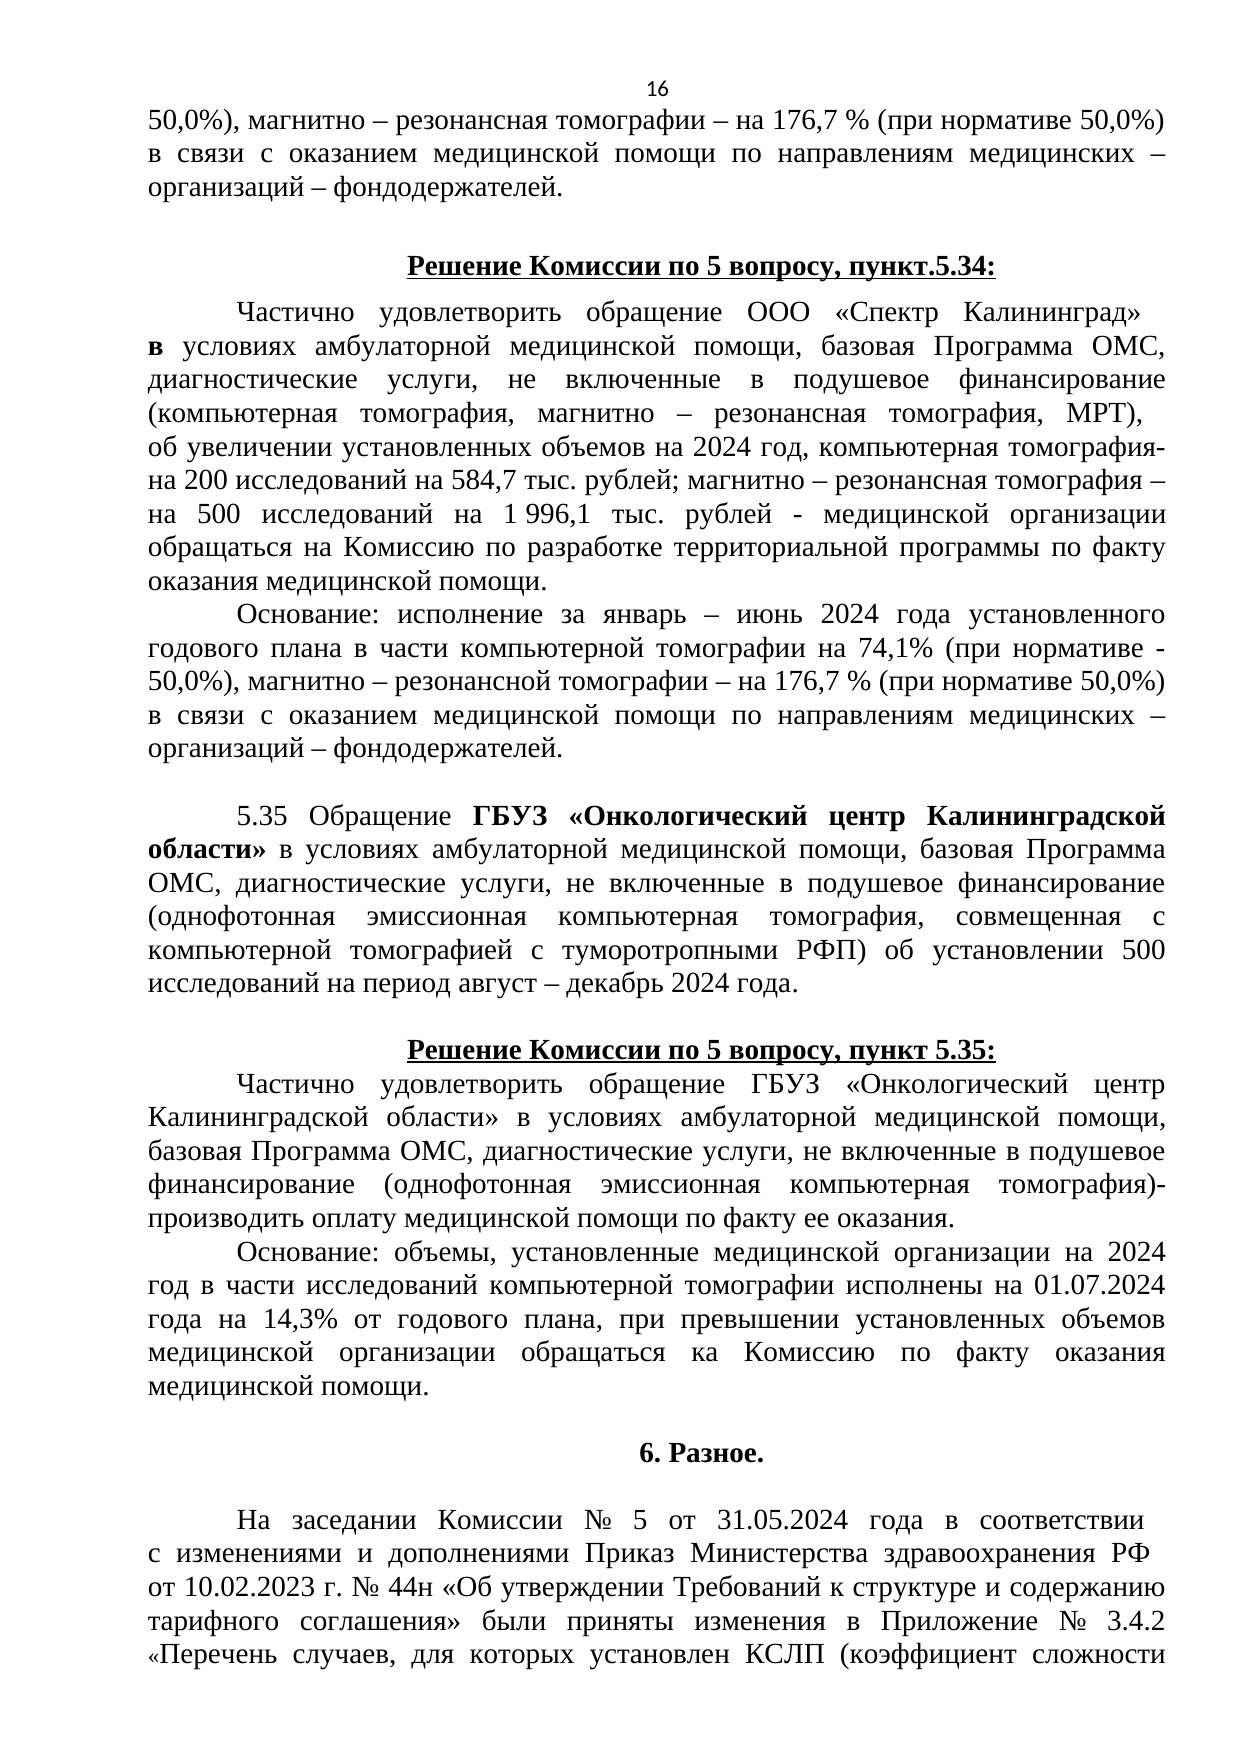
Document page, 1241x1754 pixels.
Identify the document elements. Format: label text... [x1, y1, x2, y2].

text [148, 102, 1167, 202]
text Основание: объемы, установленные медицинской организации на 2024 год в части исследований компьютерной томографии исполнены на 01.07.2024 года на 14,3% от годового плана, при превышении установленных объемов медицинской организации обращаться ка Комиссию по факту оказания медицинской помощи. [148, 1234, 1167, 1401]
text Частично удовлетворить обращение ГБУЗ «Онкологический центр Калининградской области» в условиях амбулаторной медицинской помощи, базовая Программа ОМС, диагностические услуги, не включенные в подушевое финансирование (однофотонная эмиссионная компьютерная томография)-производить оплату медицинской помощи по факту ее оказания. [148, 1066, 1167, 1234]
text 5.35 Обращение ГБУЗ «Онкологический центр Калининградской области» в условиях амбулаторной медицинской помощи, базовая Программа ОМС, диагностические услуги, не включенные в подушевое финансирование (однофотонная эмиссионная компьютерная томография, совмещенная с компьютерной томографией с туморотропными РФП) об установлении 500 исследований на период август – декабрь 2024 года. [148, 798, 1167, 999]
text Решение Комиссии по 5 вопросу, пункт.5.34: [148, 248, 1167, 282]
text 6. Разное. [236, 1435, 1167, 1468]
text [148, 1502, 1167, 1670]
text Решение Комиссии по 5 вопросу, пункт 5.35: [148, 1032, 1167, 1066]
text Основание: исполнение за январь – июнь 2024 года установленного годового плана в части компьютерной томографии на 74,1% (при нормативе -50,0%), магнитно – резонансной томографии – на 176,7 % (при нормативе 50,0%) в связи с оказанием медицинской помощи по направлениям медицинских – организаций – фондодержателей. [148, 596, 1167, 764]
text Частично удовлетворить обращение ООО «Спектр Калининград» в условиях амбулаторной медицинской помощи, базовая Программа ОМС, диагностические услуги, не включенные в подушевое финансирование (компьютерная томография, магнитно – резонансная томография, МРТ), об увеличении установленных объемов на 2024 год, компьютерная томография- на 200 исследований на 584,7 тыс. рублей; магнитно – резонансная томография – на 500 исследований на 1 996,1 тыс. рублей - медицинской организации обращаться на Комиссию по разработке территориальной программы по факту оказания медицинской помощи. [148, 294, 1167, 596]
